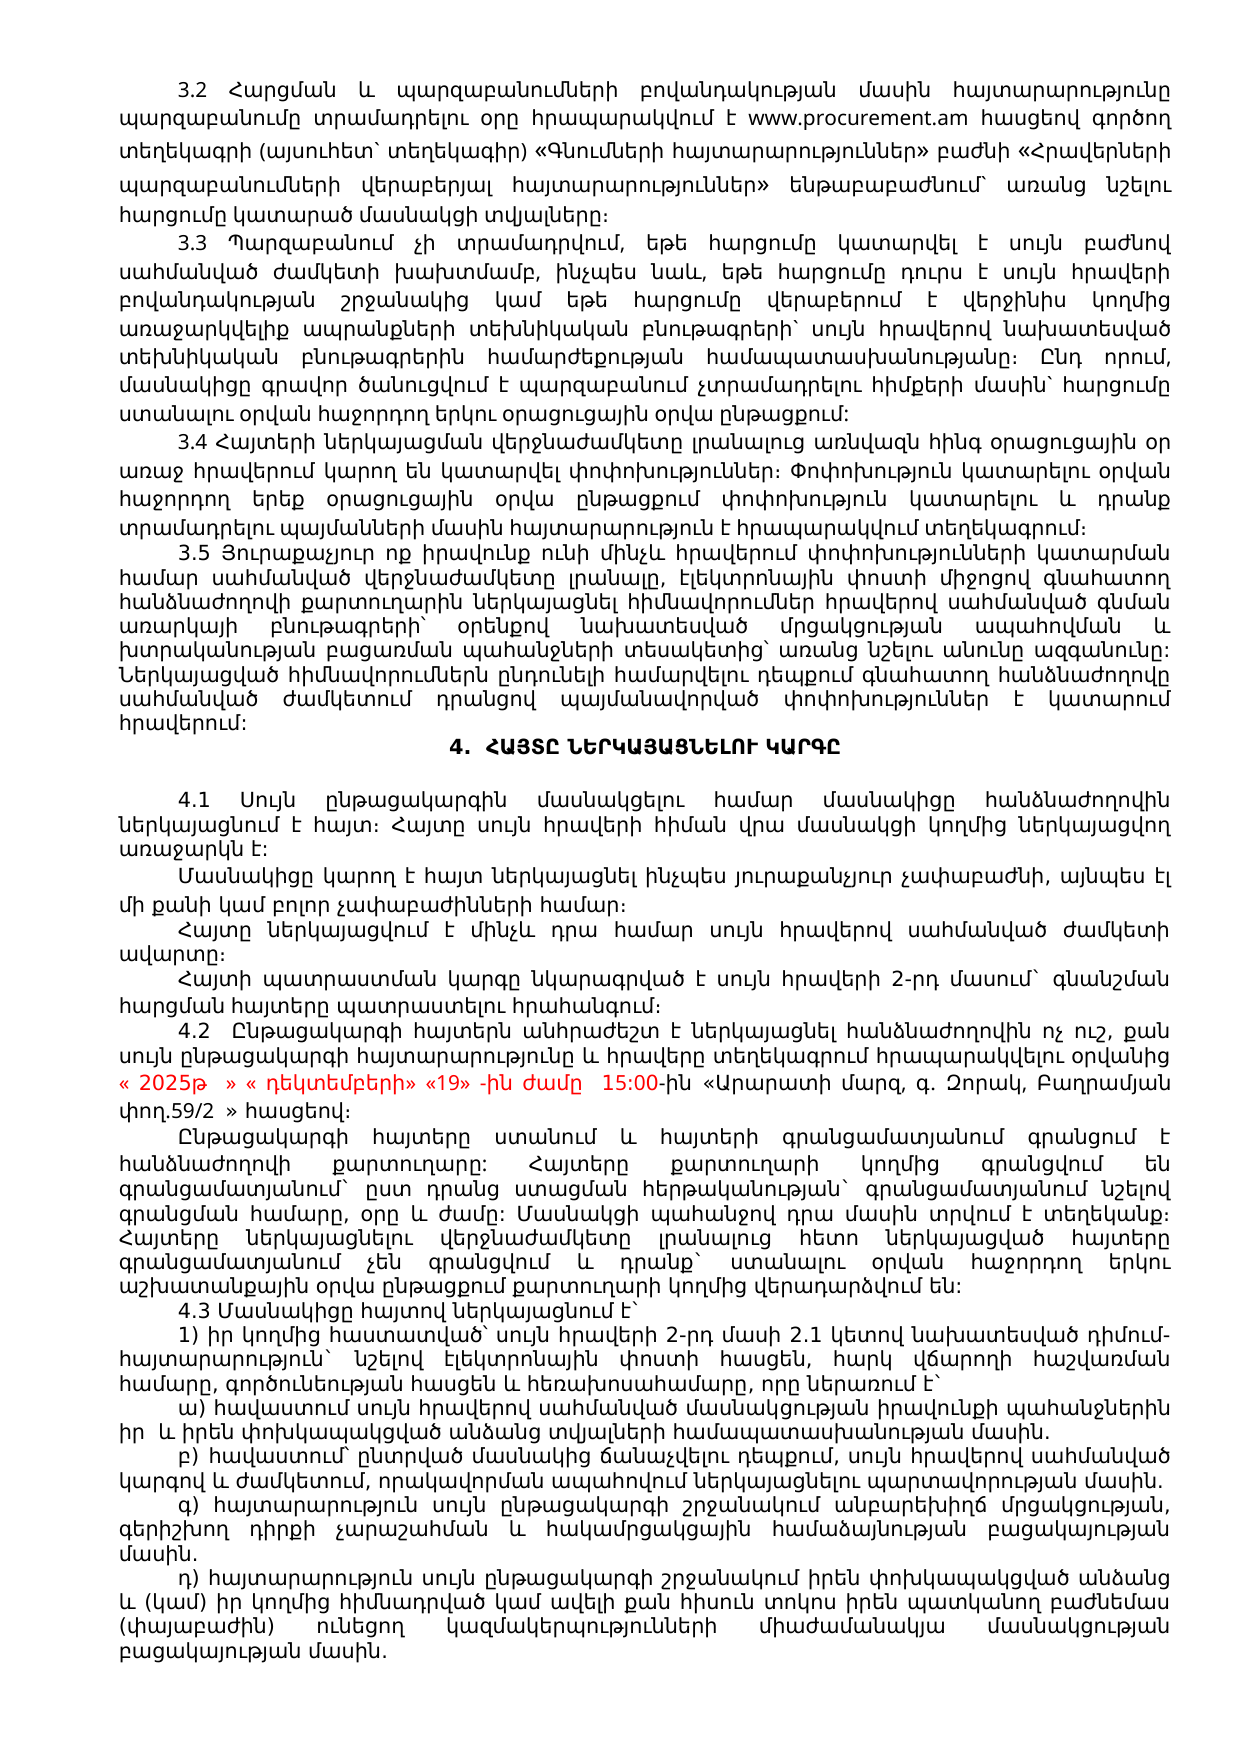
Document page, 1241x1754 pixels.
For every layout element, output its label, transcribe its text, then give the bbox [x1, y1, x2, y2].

text ա) հավաստում սույն հրավերով սահմանված մասնակցության իրավունքի պահանջներին իր և իրեն փոխկապակցված անձանց տվյալների համապատասխանության մասին. [118, 1396, 1171, 1444]
text 3.4 Հայտերի ներկայացման վերջնաժամկետը լրանալուց առնվազն հինգ օրացուցային օր առաջ հրավերում կարող են կատարվել փոփոխություններ։ Փոփոխություն կատարելու օրվան հաջորդող երեք օրացուցային օրվա ընթացքում փոփոխություն կատարելու և դրանք տրամադրելու պայմանների մասին հայտարարություն է հրապարակվում տեղեկագրում։ [118, 427, 1171, 541]
text Մասնակիցը կարող է հայտ ներկայացնել ինչպես յուրաքանչյուր չափաբաժնի, այնպես էլ մի քանի կամ բոլոր չափաբաժինների համար։ [118, 861, 1171, 918]
text Հայտի պատրաստման կարգը նկարագրված է սույն հրավերի 2-րդ մասում` գնանշման հարցման հայտերը պատրաստելու հրահանգում։ [118, 967, 1171, 1019]
text 3.3 Պարզաբանում չի տրամադրվում, եթե հարցումը կատարվել է սույն բաժնով սահմանված ժամկետի խախտմամբ, ինչպես նաև, եթե հարցումը դուրս է սույն հրավերի բովանդակության շրջանակից կամ եթե հարցումը վերաբերում է վերջինիս կողմից առաջարկվելիք ապրանքների տեխնիկական բնութագրերի` սույն հրավերով նախատեսված տեխնիկական բնութագրերին համարժեքության համապատասխանությանը։ Ընդ որում, մասնակիցը գրավոր ծանուցվում է պարզաբանում չտրամադրելու հիմքերի մասին` հարցումը ստանալու օրվան հաջորդող երկու օրացուցային օրվա ընթացքում: [118, 228, 1171, 427]
text Ընթացակարգի հայտերը ստանում և հայտերի գրանցամատյանում գրանցում է հանձնաժողովի քարտուղարը: Հայտերը քարտուղարի կողմից գրանցվում են գրանցամատյանում` ըստ դրանց ստացման հերթականության` գրանցամատյանում նշելով գրանցման համարը, օրը և ժամը: Մասնակցի պահանջով դրա մասին տրվում է տեղեկանք։ Հայտերը ներկայացնելու վերջնաժամկետը լրանալուց հետո ներկայացված հայտերը գրանցամատյանում չեն գրանցվում և դրանք` ստանալու օրվան հաջորդող երկու աշխատանքային օրվա ընթացքում քարտուղարի կողմից վերադարձվում են: [118, 1125, 1171, 1299]
text դ) հայտարարություն սույն ընթացակարգի շրջանակում իրեն փոխկապակցված անձանց և (կամ) իր կողմից հիմնադրված կամ ավելի քան հիսուն տոկոս իրեն պատկանող բաժնեմաս (փայաբաժին) ունեցող կազմակերպությունների միաժամանակյա մասնակցության բացակայության մասին. [118, 1566, 1171, 1663]
text 4. ՀԱՅՏԸ ՆԵՐԿԱՅԱՑՆԵԼՈՒ ԿԱՐԳԸ [118, 735, 1171, 760]
text 4.3 Մասնակիցը հայտով ներկայացնում է` [118, 1299, 1171, 1323]
text 1) իր կողմից հաստատված՝ սույն հրավերի 2-րդ մասի 2.1 կետով նախատեսված դիմում-հայտարարություն` նշելով էլեկտրոնային փոստի հասցեն, հարկ վճարողի հաշվառման համարը, գործունեության հասցեն և հեռախոսահամարը, որը ներառում է` [118, 1323, 1171, 1396]
text 4.2 Ընթացակարգի հայտերն անհրաժեշտ է ներկայացնել հանձնաժողովին ոչ ուշ, քան սույն ընթացակարգի հայտարարությունը և հրավերը տեղեկագրում հրապարակվելու օրվանից « 2025թ » « դեկտեմբերի» «19» -ին ժամը 15:00-ին «Արարատի մարզ, գ. Զորակ, Բաղրամյան փող.59/2 » հասցեով։ [118, 1019, 1171, 1125]
text Հայտը ներկայացվում է մինչև դրա համար սույն հրավերով սահմանված ժամկետի ավարտը։ [118, 918, 1171, 967]
text 4.1 Սույն ընթացակարգին մասնակցելու համար մասնակիցը հանձնաժողովին ներկայացնում է հայտ։ Հայտը սույն հրավերի հիման վրա մասնակցի կողմից ներկայացվող առաջարկն է: [118, 788, 1171, 861]
text գ) հայտարարություն սույն ընթացակարգի շրջանակում անբարեխիղճ մրցակցության, գերիշխող դիրքի չարաշահման և հակամրցակցային համաձայնության բացակայության մասին. [118, 1493, 1171, 1566]
text 3.2 Հարցման և պարզաբանումների բովանդակության մասին հայտարարությունը պարզաբանումը տրամադրելու օրը հրապարակվում է www.procurement.am հասցեով գործող տեղեկագրի (այսուհետ` տեղեկագիր) «Գնումների հայտարարություններ» բաժնի «Հրավերների պարզաբանումների վերաբերյալ հայտարարություններ» ենթաբաբաժնում` առանց նշելու հարցումը կատարած մասնակցի տվյալները։ [118, 75, 1171, 228]
text բ) հավաստում՝ ընտրված մասնակից ճանաչվելու դեպքում, սույն հրավերով սահմանված կարգով և ժամկետում, որակավորման ապահովում ներկայացնելու պարտավորության մասին. [118, 1444, 1171, 1493]
text 3.5 Յուրաքաչյուր ոք իրավունք ունի մինչև հրավերում փոփոխությունների կատարման համար սահմանված վերջնաժամկետը լրանալը, էլեկտրոնային փոստի միջոցով գնահատող հանձնաժողովի քարտուղարին ներկայացնել հիմնավորումներ հրավերով սահմանված գնման առարկայի բնութագրերի՝ օրենքով նախատեսված մրցակցության ապահովման և խտրականության բացառման պահանջների տեսակետից՝ առանց նշելու անունը ազգանունը: Ներկայացված հիմնավորումներն ընդունելի համարվելու դեպքում գնահատող հանձնաժողովը սահմանված ժամկետում դրանցով պայմանավորված փոփոխություններ է կատարում հրավերում: [118, 541, 1171, 735]
